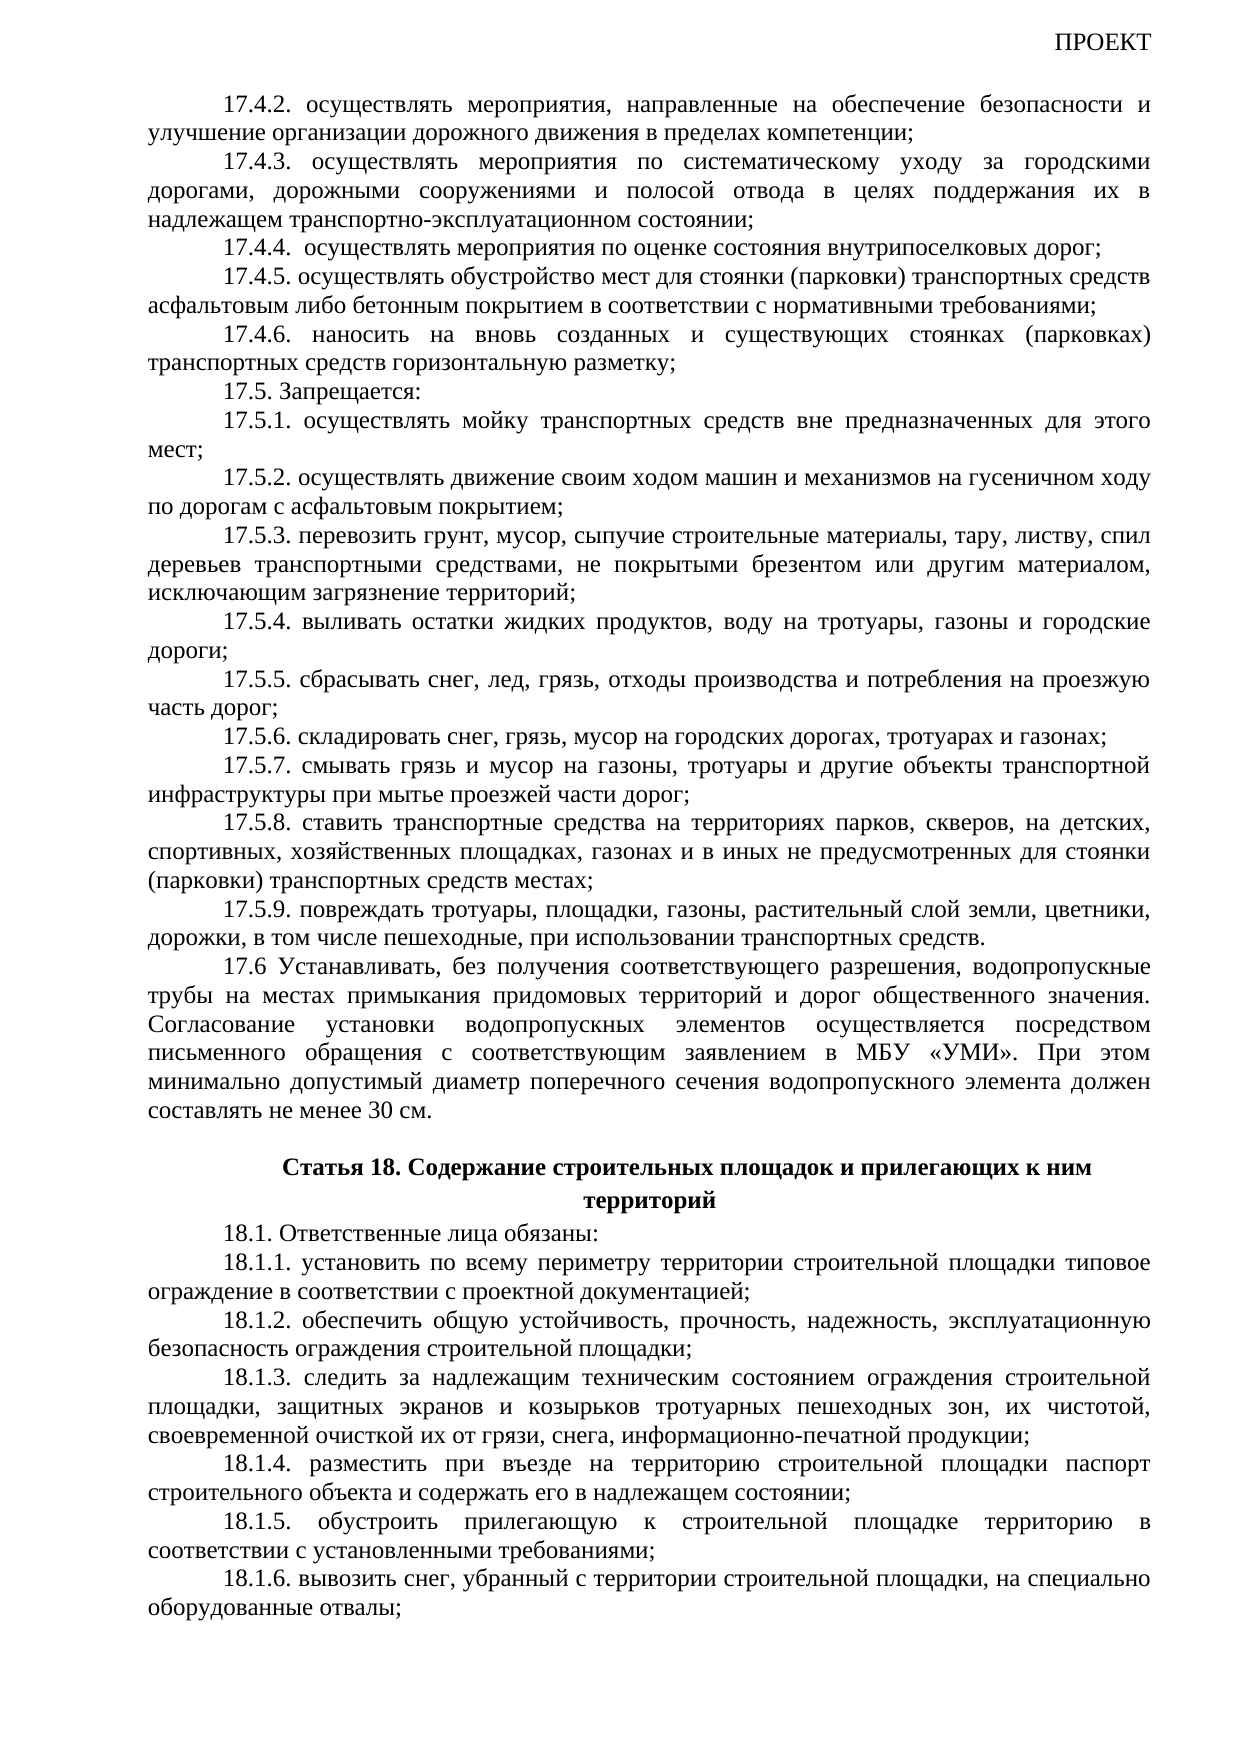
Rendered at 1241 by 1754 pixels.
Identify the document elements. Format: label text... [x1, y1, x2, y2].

text 17.5.8. ставить транспортные средства на территориях парков, скверов, на детских, спортивных, хозяйственных площадках, газонах и в иных не предусмотренных для стоянки (парковки) транспортных средств местах; [148, 807, 1152, 894]
text 17.5.9. повреждать тротуары, площадки, газоны, растительный слой земли, цветники, дорожки, в том числе пешеходные, при использовании транспортных средств. [148, 894, 1152, 951]
text 17.5.3. перевозить грунт, мусор, сыпучие строительные материалы, тару, листву, спил деревьев транспортными средствами, не покрытыми брезентом или другим материалом, исключающим загрязнение территорий; [148, 520, 1152, 606]
text 18.1.6. вывозить снег, убранный с территории строительной площадки, на специально оборудованные отвалы; [148, 1563, 1152, 1621]
text 17.4.2. осуществлять мероприятия, направленные на обеспечение безопасности и улучшение организации дорожного движения в пределах компетенции; [148, 89, 1152, 146]
text 17.5. Запрещается: [148, 376, 1152, 405]
text 17.4.6. наносить на вновь созданных и существующих стоянках (парковках) транспортных средств горизонтальную разметку; [148, 319, 1152, 376]
text 18.1.2. обеспечить общую устойчивость, прочность, надежность, эксплуатационную безопасность ограждения строительной площадки; [148, 1305, 1152, 1362]
text 18.1.5. обустроить прилегающую к строительной площадке территорию в соответствии с установленными требованиями; [148, 1506, 1152, 1563]
text 18.1.3. следить за надлежащим техническим состоянием ограждения строительной площадки, защитных экранов и козырьков тротуарных пешеходных зон, их чистотой, своевременной очисткой их от грязи, снега, информационно-печатной продукции; [148, 1362, 1152, 1448]
text 18.1.4. разместить при въезде на территорию строительной площадки паспорт строительного объекта и содержать его в надлежащем состоянии; [148, 1448, 1152, 1506]
text Статья 18. Содержание строительных площадок и прилегающих к ним территорий [148, 1152, 1152, 1214]
text 18.1.1. установить по всему периметру территории строительной площадки типовое ограждение в соответствии с проектной документацией; [148, 1247, 1152, 1305]
text 17.5.4. выливать остатки жидких продуктов, воду на тротуары, газоны и городские дороги; [148, 606, 1152, 664]
text 17.4.3. осуществлять мероприятия по систематическому уходу за городскими дорогами, дорожными сооружениями и полосой отвода в целях поддержания их в надлежащем транспортно-эксплуатационном состоянии; [148, 146, 1152, 232]
text 18.1. Ответственные лица обязаны: [148, 1218, 1152, 1247]
text 17.5.6. складировать снег, грязь, мусор на городских дорогах, тротуарах и газонах; [148, 721, 1152, 750]
text 17.5.1. осуществлять мойку транспортных средств вне предназначенных для этого мест; [148, 405, 1152, 462]
text 17.5.2. осуществлять движение своим ходом машин и механизмов на гусеничном ходу по дорогам с асфальтовым покрытием; [148, 462, 1152, 520]
text 17.4.4. осуществлять мероприятия по оценке состояния внутрипоселковых дорог; [148, 232, 1152, 261]
text 17.6 Устанавливать, без получения соответствующего разрешения, водопропускные трубы на местах примыкания придомовых территорий и дорог общественного значения. Согласование установки водопропускных элементов осуществляется посредством письменного обращения с соответствующим заявлением в МБУ «УМИ». При этом минимально допустимый диаметр поперечного сечения водопропускного элемента должен составлять не менее 30 см. [148, 951, 1152, 1124]
text 17.5.5. сбрасывать снег, лед, грязь, отходы производства и потребления на проезжую часть дорог; [148, 664, 1152, 721]
text 17.4.5. осуществлять обустройство мест для стоянки (парковки) транспортных средств асфальтовым либо бетонным покрытием в соответствии с нормативными требованиями; [148, 261, 1152, 319]
text 17.5.7. смывать грязь и мусор на газоны, тротуары и другие объекты транспортной инфраструктуры при мытье проезжей части дорог; [148, 750, 1152, 807]
